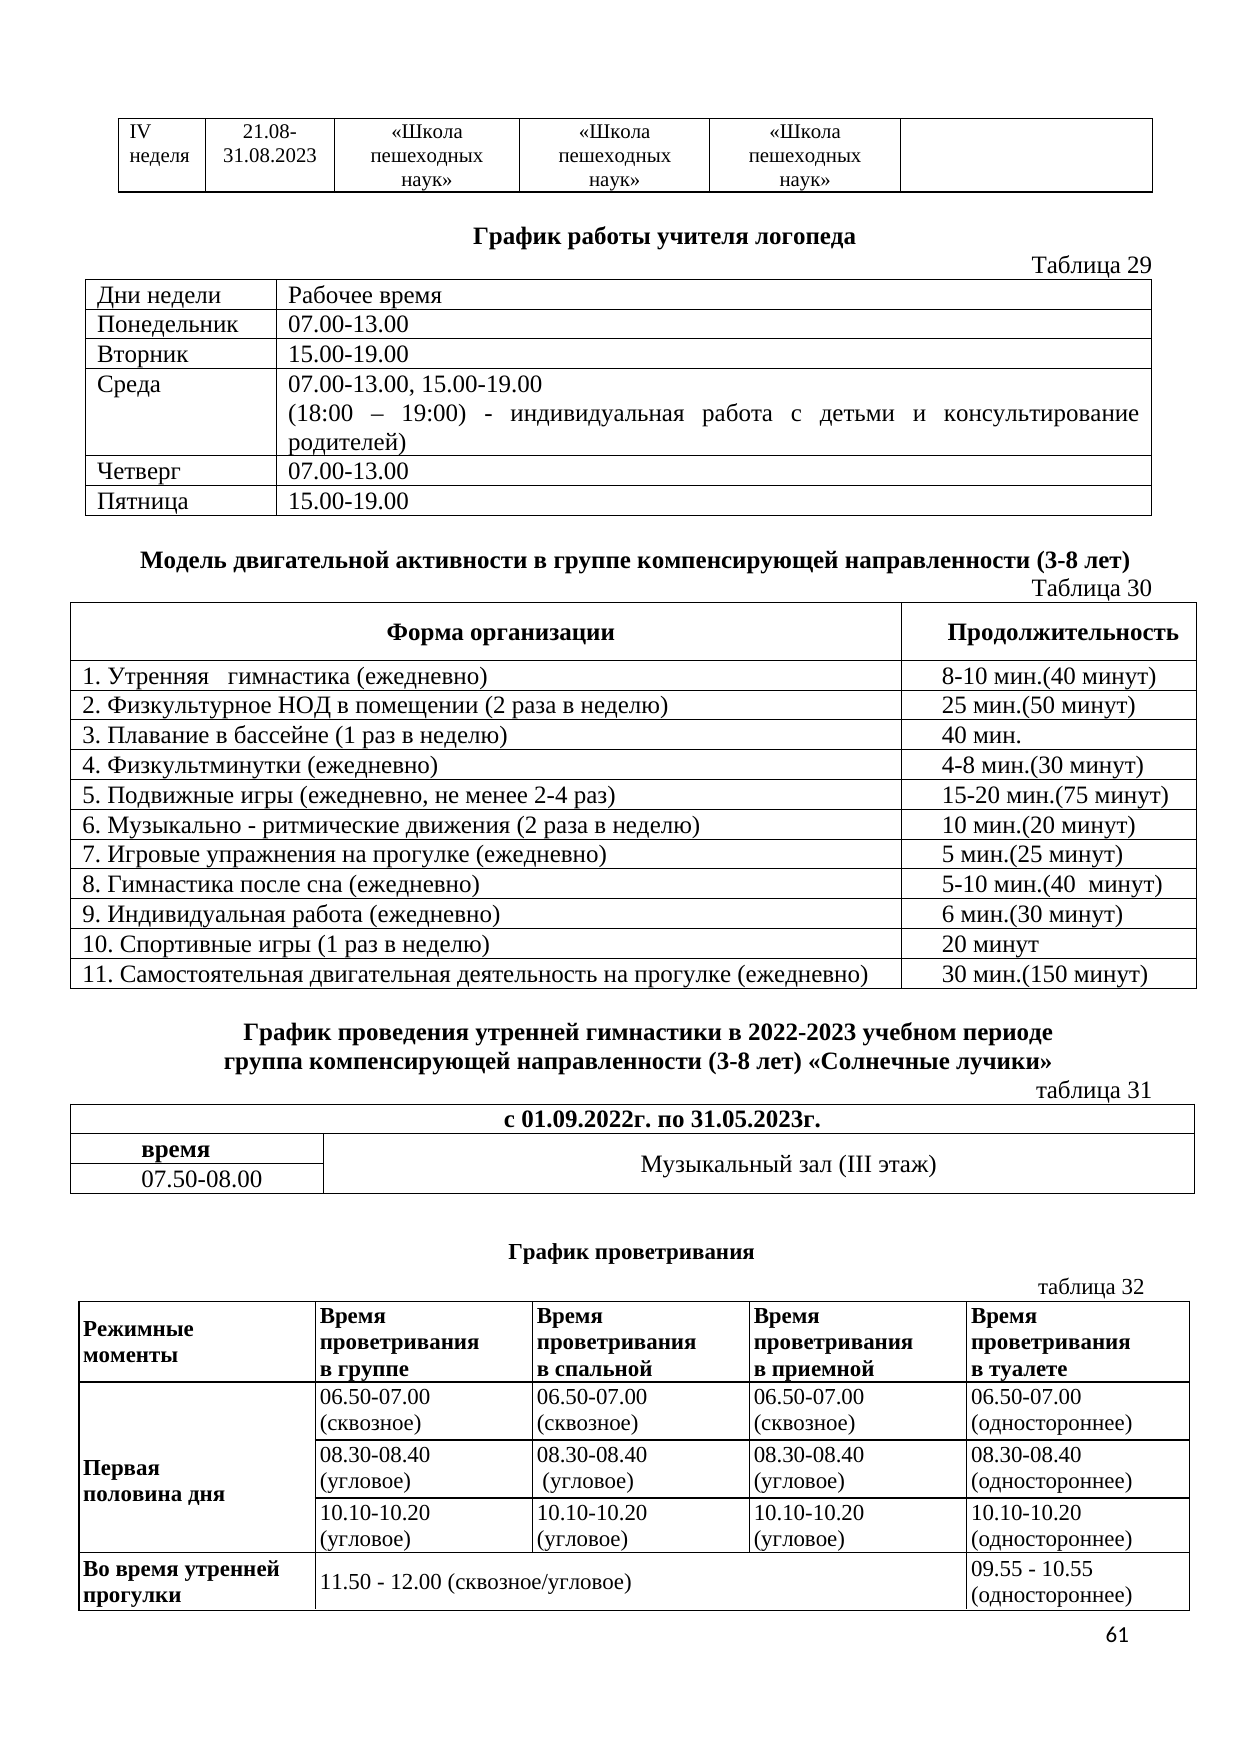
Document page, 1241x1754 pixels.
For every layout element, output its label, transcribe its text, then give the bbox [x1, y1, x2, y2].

table_cell Музыкальный зал (III этаж) [324, 1134, 1194, 1193]
table_cell 1. Утренняя гимнастика (ежедневно) [71, 661, 901, 689]
table_cell 21.08-31.08.2023 [206, 119, 334, 191]
text Таблица 29 [118, 250, 1152, 279]
table_cell «Школа пешеходных наук» [520, 119, 709, 191]
table_cell время [71, 1134, 323, 1163]
table_cell 11. Самостоятельная двигательная деятельность на прогулке (ежедневно) [71, 959, 901, 987]
table_cell 10 мин.(20 минут) [902, 810, 1196, 838]
table_cell Понедельник [86, 310, 276, 338]
table_cell 5-10 мин.(40 минут) [902, 869, 1196, 898]
table_header Время проветривания в приемной [750, 1302, 966, 1381]
table_cell Первая половина дня [80, 1383, 315, 1551]
table_cell 15-20 мин.(75 минут) [902, 780, 1196, 809]
table_header Рабочее время [277, 280, 1151, 308]
table_cell 08.30-08.40 (угловое) [750, 1441, 966, 1497]
table_cell 07.00-13.00 [277, 456, 1151, 485]
table_cell Во время утренней прогулки [80, 1553, 315, 1609]
table_cell 08.30-08.40 (угловое) [533, 1441, 749, 1497]
table_header Время проветривания в туалете [967, 1302, 1189, 1381]
table_header Режимные моменты [80, 1302, 315, 1381]
table_cell 10.10-10.20 (угловое) [316, 1499, 532, 1551]
table_cell [901, 119, 1152, 191]
table_cell «Школа пешеходных наук» [335, 119, 519, 191]
table_cell 15.00-19.00 [277, 486, 1151, 515]
table_cell «Школа пешеходных наук» [710, 119, 900, 191]
table_cell 06.50-07.00 (сквозное) [750, 1383, 966, 1439]
table_cell Пятница [86, 486, 276, 515]
table_cell Вторник [86, 339, 276, 368]
table_cell 07.00-13.00 [277, 310, 1151, 338]
table_header Время проветривания в спальной [533, 1302, 749, 1381]
table_cell 9. Индивидуальная работа (ежедневно) [71, 899, 901, 928]
table_header с 01.09.2022г. по 31.05.2023г. [71, 1105, 1194, 1133]
text группа компенсирующей направленности (3-8 лет) «Солнечные лучики» [118, 1046, 1152, 1075]
text Модель двигательной активности в группе компенсирующей направленности (3-8 лет) [118, 545, 1152, 573]
table_cell 06.50-07.00 (одностороннее) [967, 1383, 1189, 1439]
text График проветривания [118, 1236, 1144, 1265]
table_header Время проветривания в группе [316, 1302, 532, 1381]
table_cell 8. Гимнастика после сна (ежедневно) [71, 869, 901, 898]
table_cell 09.55 - 10.55 (одностороннее) [967, 1553, 1189, 1609]
table_cell 25 мин.(50 минут) [902, 691, 1196, 719]
table_cell IV неделя [119, 119, 205, 191]
table_cell 5. Подвижные игры (ежедневно, не менее 2-4 раз) [71, 780, 901, 809]
table_cell 4-8 мин.(30 минут) [902, 750, 1196, 779]
text таблица 31 [118, 1075, 1152, 1103]
table_cell 10. Спортивные игры (1 раз в неделю) [71, 929, 901, 958]
table_cell 10.10-10.20 (одностороннее) [967, 1499, 1189, 1551]
table_cell 7. Игровые упражнения на прогулке (ежедневно) [71, 840, 901, 868]
table_cell 6 мин.(30 минут) [902, 899, 1196, 928]
table_cell 8-10 мин.(40 минут) [902, 661, 1196, 689]
table_cell 6. Музыкально - ритмические движения (2 раза в неделю) [71, 810, 901, 838]
table_cell 06.50-07.00 (сквозное) [316, 1383, 532, 1439]
table_cell 3. Плавание в бассейне (1 раз в неделю) [71, 720, 901, 749]
table_cell 08.30-08.40 (одностороннее) [967, 1441, 1189, 1497]
table_cell 10.10-10.20 (угловое) [533, 1499, 749, 1551]
table_header Дни недели [86, 280, 276, 308]
text График проведения утренней гимнастики в 2022-2023 учебном периоде [118, 1017, 1152, 1046]
table_cell 07.50-08.00 [71, 1164, 323, 1193]
table_cell 2. Физкультурное НОД в помещении (2 раза в неделю) [71, 691, 901, 719]
table_cell 20 минут [902, 929, 1196, 958]
table_cell 08.30-08.40 (угловое) [316, 1441, 532, 1497]
text График работы учителя логопеда [118, 221, 1152, 250]
text Таблица 30 [118, 573, 1152, 602]
table_cell 40 мин. [902, 720, 1196, 749]
table_cell 5 мин.(25 минут) [902, 840, 1196, 868]
table_cell 11.50 - 12.00 (сквозное/угловое) [316, 1553, 966, 1609]
table_cell 15.00-19.00 [277, 339, 1151, 368]
table_cell 10.10-10.20 (угловое) [750, 1499, 966, 1551]
table_cell 07.00-13.00, 15.00-19.00 (18:00 – 19:00) - индивидуальная работа с детьми и консультирование родителей) [277, 369, 1151, 455]
table_cell 4. Физкультминутки (ежедневно) [71, 750, 901, 779]
table_cell 30 мин.(150 минут) [902, 959, 1196, 987]
table_header Форма организации [71, 603, 901, 660]
table_cell Среда [86, 369, 276, 455]
table_cell 06.50-07.00 (сквозное) [533, 1383, 749, 1439]
table_header Продолжительность [902, 603, 1196, 660]
text таблица 32 [118, 1272, 1144, 1300]
table_cell Четверг [86, 456, 276, 485]
